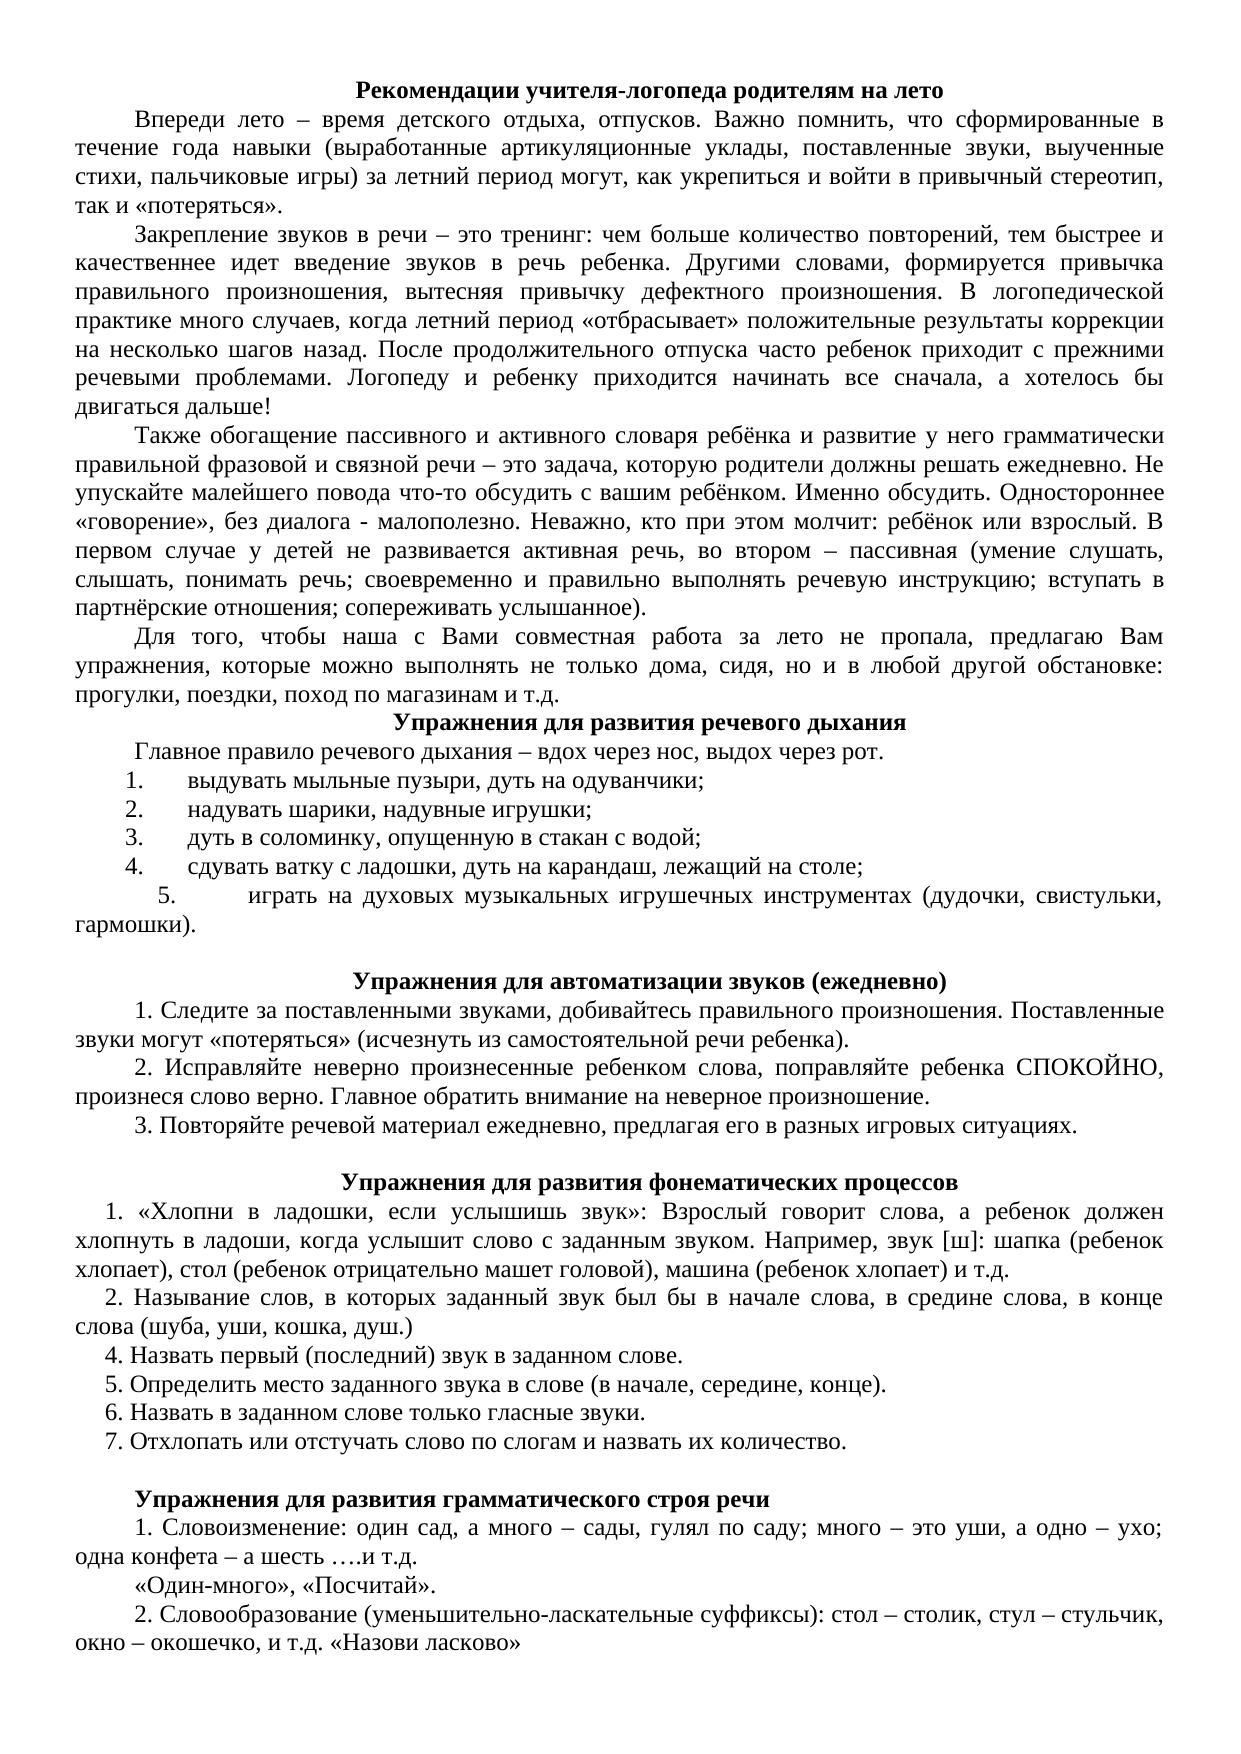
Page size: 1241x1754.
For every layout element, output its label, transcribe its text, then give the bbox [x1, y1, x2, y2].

text 1. Словоизменение: один сад, а много – сады, гулял по саду; много – это уши, а одно – ухо; одна конфета – а шесть ….и т.д. [75, 1512, 1165, 1570]
text 5. играть на духовых музыкальных игрушечных инструментах (дудочки, свистульки, гармошки). [75, 880, 1165, 937]
text Упражнения для развития грамматического строя речи [75, 1484, 1165, 1512]
text 4. Назвать первый (последний) звук в заданном слове. [75, 1340, 1165, 1369]
text 3. Повторяйте речевой материал ежедневно, предлагая его в разных игровых ситуациях. [75, 1110, 1165, 1139]
text Главное правило речевого дыхания – вдох через нос, выдох через рот. [75, 736, 1165, 765]
text 2. Называние слов, в которых заданный звук был бы в начале слова, в средине слова, в конце слова (шуба, уши, кошка, душ.) [75, 1282, 1165, 1340]
text 2. надувать шарики, надувные игрушки; [75, 794, 1165, 822]
text Закрепление звуков в речи – это тренинг: чем больше количество повторений, тем быстрее и качественнее идет введение звуков в речь ребенка. Другими словами, формируется привычка правильного произношения, вытесняя привычку дефектного произношения. В логопедической практике много случаев, когда летний период «отбрасывает» положительные результаты коррекции на несколько шагов назад. После продолжительного отпуска часто ребенок приходит с прежними речевыми проблемами. Логопеду и ребенку приходится начинать все сначала, а хотелось бы двигаться дальше! [75, 219, 1165, 420]
text 1. Следите за поставленными звуками, добивайтесь правильного произношения. Поставленные звуки могут «потеряться» (исчезнуть из самостоятельной речи ребенка). [75, 995, 1165, 1052]
text Для того, чтобы наша с Вами совместная работа за лето не пропала, предлагаю Вам упражнения, которые можно выполнять не только дома, сидя, но и в любой другой обстановке: прогулки, поездки, поход по магазинам и т.д. [75, 621, 1165, 707]
text Упражнения для автоматизации звуков (ежедневно) [75, 966, 1165, 995]
text 2. Словообразование (уменьшительно-ласкательные суффиксы): стол – столик, стул – стульчик, окно – окошечко, и т.д. «Назови ласково» [75, 1599, 1165, 1656]
text Упражнения для развития фонематических процессов [75, 1167, 1165, 1196]
text 1. «Хлопни в ладошки, если услышишь звук»: Взрослый говорит слова, а ребенок должен хлопнуть в ладоши, когда услышит слово с заданным звуком. Например, звук [ш]: шапка (ребенок хлопает), стол (ребенок отрицательно машет головой), машина (ребенок хлопает) и т.д. [75, 1196, 1165, 1282]
text 1. выдувать мыльные пузыри, дуть на одуванчики; [75, 765, 1165, 794]
text 3. дуть в соломинку, опущенную в стакан с водой; [75, 822, 1165, 851]
text Также обогащение пассивного и активного словаря ребёнка и развитие у него грамматически правильной фразовой и связной речи – это задача, которую родители должны решать ежедневно. Не упускайте малейшего повода что-то обсудить с вашим ребёнком. Именно обсудить. Одностороннее «говорение», без диалога - малополезно. Неважно, кто при этом молчит: ребёнок или взрослый. В первом случае у детей не развивается активная речь, во втором – пассивная (умение слушать, слышать, понимать речь; своевременно и правильно выполнять речевую инструкцию; вступать в партнёрские отношения; сопереживать услышанное). [75, 420, 1165, 621]
text 2. Исправляйте неверно произнесенные ребенком слова, поправляйте ребенка СПОКОЙНО, произнеся слово верно. Главное обратить внимание на неверное произношение. [75, 1052, 1165, 1110]
text Упражнения для развития речевого дыхания [75, 707, 1165, 736]
text «Один-много», «Посчитай». [75, 1570, 1165, 1599]
text 5. Определить место заданного звука в слове (в начале, середине, конце). [75, 1369, 1165, 1397]
text 6. Назвать в заданном слове только гласные звуки. [75, 1397, 1165, 1426]
text Рекомендации учителя-логопеда родителям на лето [75, 75, 1165, 104]
text Впереди лето – время детского отдыха, отпусков. Важно помнить, что сформированные в течение года навыки (выработанные артикуляционные уклады, поставленные звуки, выученные стихи, пальчиковые игры) за летний период могут, как укрепиться и войти в привычный стереотип, так и «потеряться». [75, 104, 1165, 219]
text 4. сдувать ватку с ладошки, дуть на карандаш, лежащий на столе; [75, 851, 1165, 880]
text 7. Отхлопать или отстучать слово по слогам и назвать их количество. [75, 1426, 1165, 1455]
